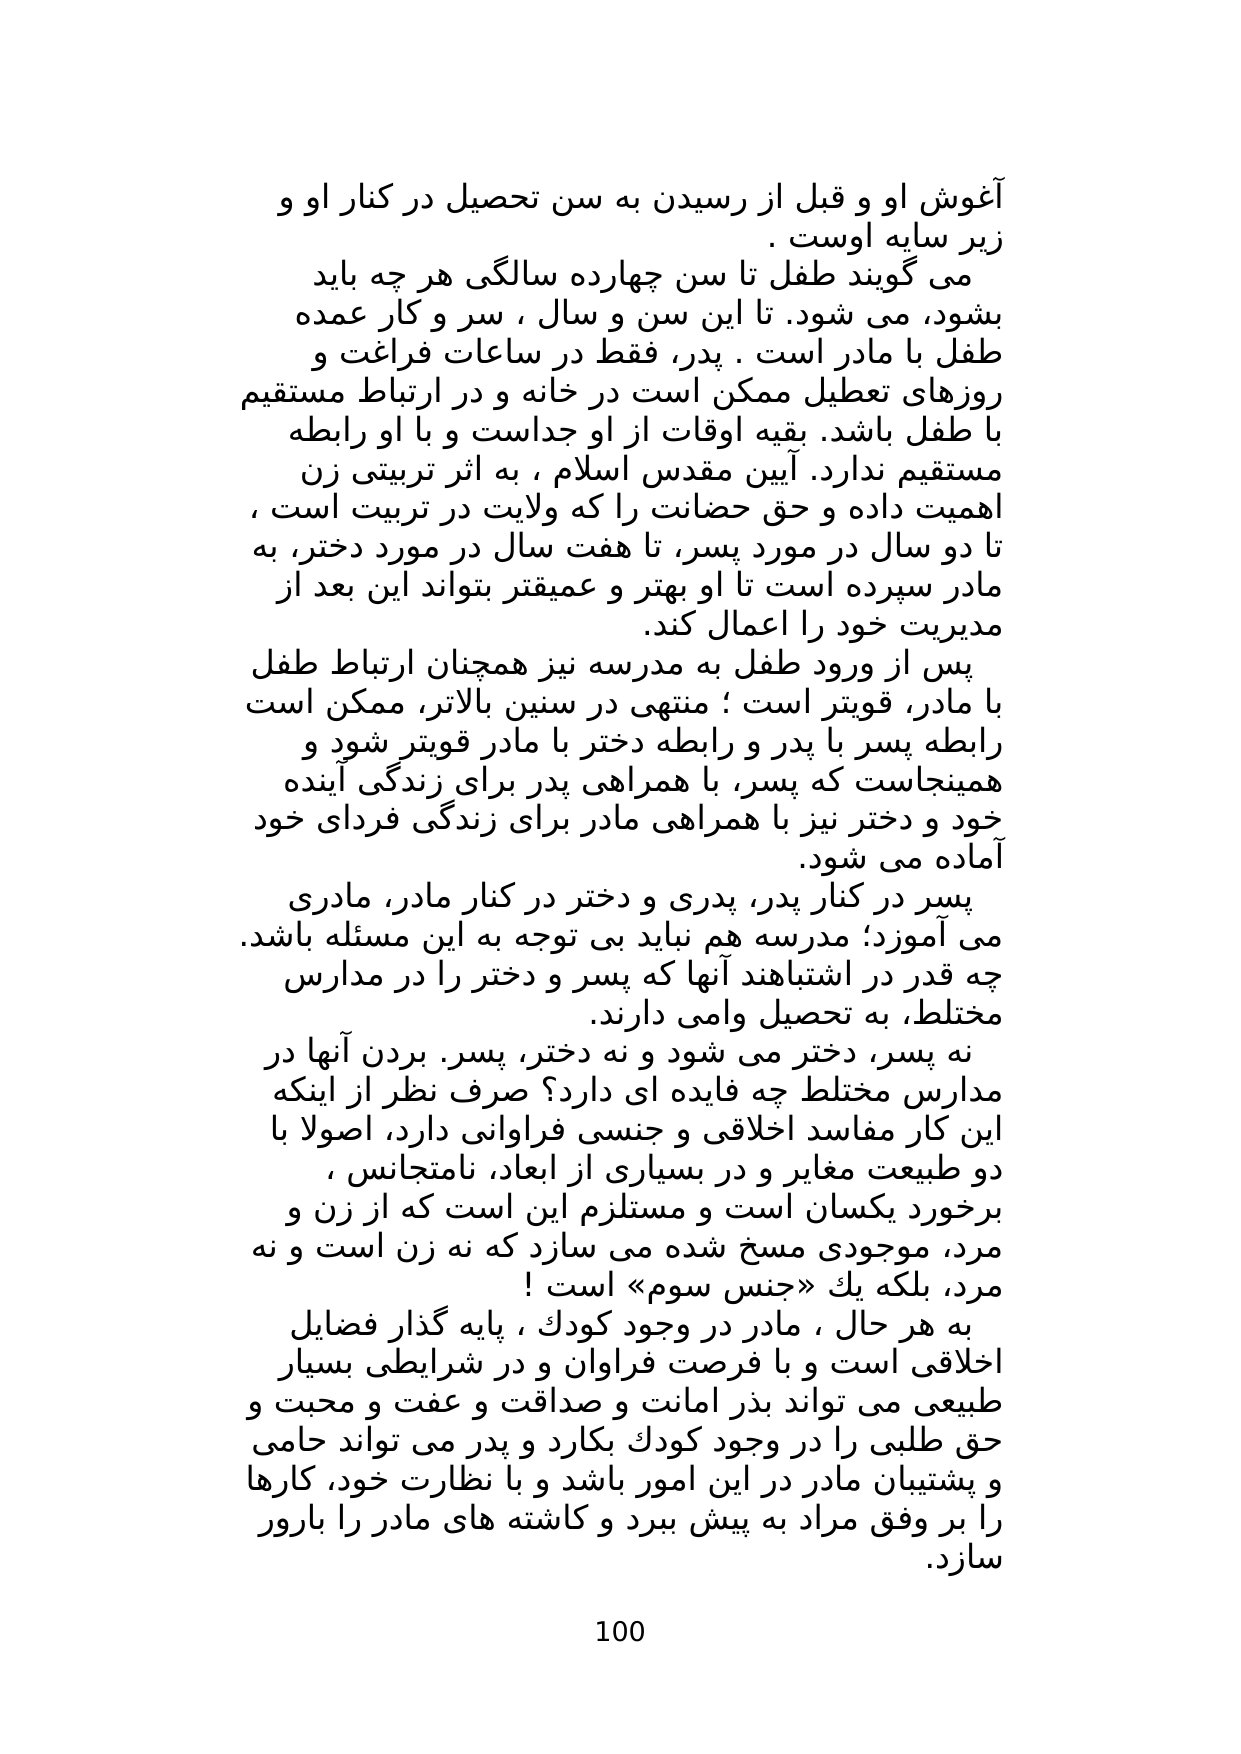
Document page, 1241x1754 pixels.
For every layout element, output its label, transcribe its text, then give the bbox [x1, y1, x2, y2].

text به هر حال ، مادر در وجود كودك ، پايه گذار فضايل اخلاقى است و با فرصت فراوان و در شرايطى بسيار طبيعى مى تواند بذر امانت و صداقت و عفت و محبت و حق طلبى را در وجود كودك بكارد و پدر مى تواند حامى و پشتيبان مادر در اين امور باشد و با نظارت خود، كارها را بر وفق مراد به پيش ببرد و كاشته هاى مادر را بارور سازد. [236, 1304, 1004, 1576]
text پسر در كنار پدر، پدرى و دختر در كنار مادر، مادرى مى آموزد؛ مدرسه هم نبايد بى توجه به اين مسئله باشد. چه قدر در اشتباهند آنها كه پسر و دختر را در مدارس مختلط، به تحصيل وامى دارند. [236, 877, 1004, 1032]
text پس از ورود طفل به مدرسه نيز همچنان ارتباط طفل با مادر، قويتر است ؛ منتهى در سنين بالاتر، ممكن است رابطه پسر با پدر و رابطه دختر با مادر قويتر شود و همينجاست كه پسر، با همراهى پدر براى زندگى آينده خود و دختر نيز با همراهى مادر براى زندگى فرداى خود آماده مى شود. [236, 643, 1004, 877]
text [236, 177, 1004, 255]
text نه پسر، دختر مى شود و نه دختر، پسر. بردن آنها در مدارس مختلط چه فايده اى دارد؟ صرف نظر از اينكه اين كار مفاسد اخلاقى و جنسى فراوانى دارد، اصولا با دو طبيعت مغاير و در بسيارى از ابعاد، نامتجانس ، برخورد يكسان است و مستلزم اين است كه از زن و مرد، موجودى مسخ شده مى سازد كه نه زن است و نه مرد، بلكه يك «جنس سوم» است ! [236, 1032, 1004, 1304]
text مى گويند طفل تا سن چهارده سالگى هر چه بايد بشود، مى شود. تا اين سن و سال ، سر و كار عمده طفل با مادر است . پدر، فقط در ساعات فراغت و روزهاى تعطيل ممكن است در خانه و در ارتباط مستقيم با طفل باشد. بقيه اوقات از او جداست و با او رابطه مستقيم ندارد. آيين مقدس اسلام ، به اثر تربيتى زن اهميت داده و حق حضانت را كه ولايت در تربيت است ، تا دو سال در مورد پسر، تا هفت سال در مورد دختر، به مادر سپرده است تا او بهتر و عميقتر بتواند اين بعد از مديريت خود را اعمال كند. [236, 255, 1004, 643]
